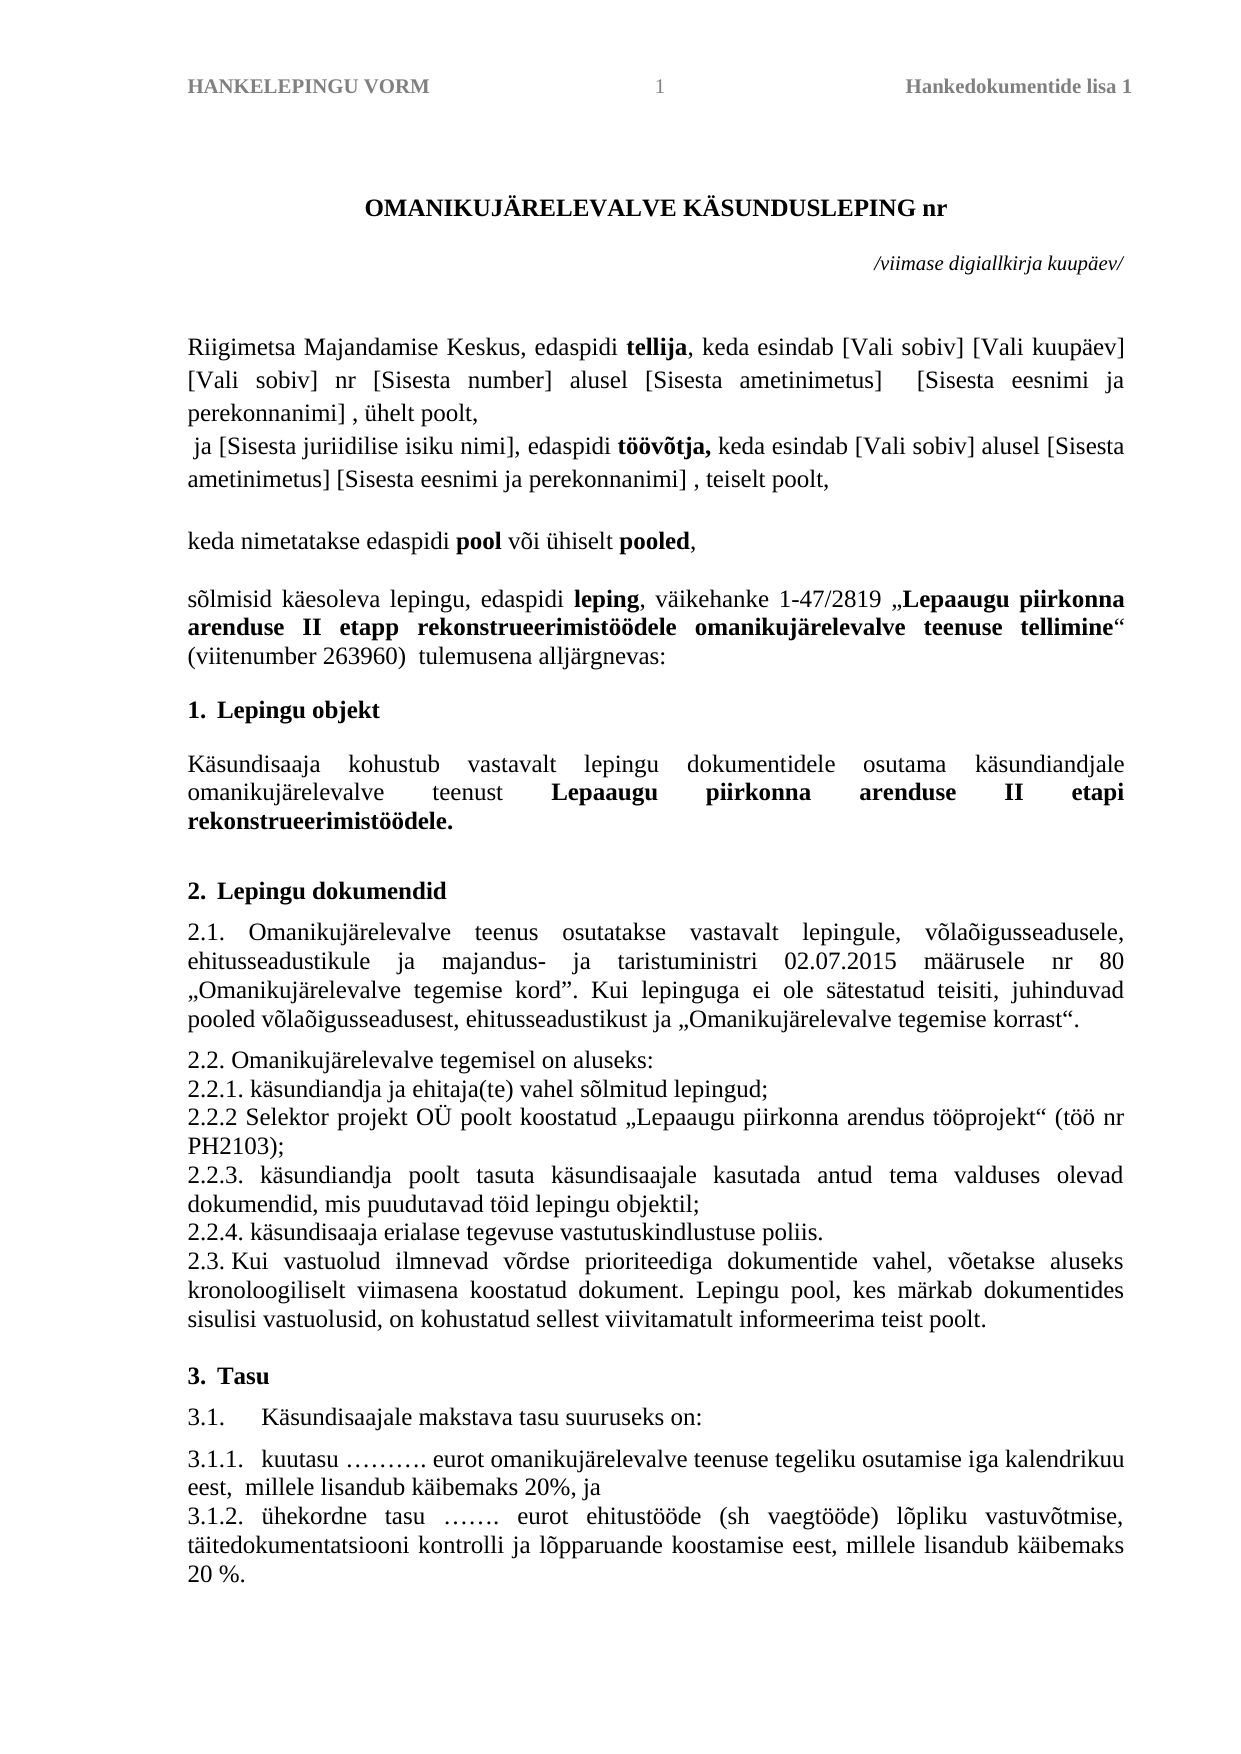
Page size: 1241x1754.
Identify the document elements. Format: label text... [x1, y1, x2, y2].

text 2.2. Omanikujärelevalve tegemisel on aluseks: [187, 1045, 1125, 1074]
text 2.1. Omanikujärelevalve teenus osutatakse vastavalt lepingule, võlaõigusseadusele, ehitusseadustikule ja majandus- ja taristuministri 02.07.2015 määrusele nr 80 „Omanikujärelevalve tegemise kord”. Kui lepinguga ei ole sätestatud teisiti, juhinduvad pooled võlaõigusseadusest, ehitusseadustikust ja „Omanikujärelevalve tegemise korrast“. [187, 917, 1125, 1032]
list Käsundisaajale makstava tasu suuruseks on: [187, 1402, 1125, 1431]
text OMANIKUJÄRELEVALVE KÄSUNDUSLEPING nr [187, 193, 1125, 222]
text /viimase digiallkirja kuupäev/ [187, 251, 1125, 275]
text Riigimetsa Majandamise Keskus, edaspidi tellija, keda esindab nr alusel , ühelt poolt, [187, 332, 1125, 427]
list Tasu [187, 1361, 1125, 1390]
text 2.2.1. käsundiandja ja ehitaja(te) vahel sõlmitud lepingud; [187, 1074, 1125, 1102]
text 2.2.4. käsundisaaja erialase tegevuse vastutuskindlustuse poliis. [187, 1217, 1125, 1246]
list kuutasu ………. eurot omanikujärelevalve teenuse tegeliku osutamise iga kalendrikuu eest, millele lisandub käibemaks 20%, ja [187, 1444, 1125, 1501]
text keda nimetatakse edaspidi pool või ühiselt pooled, [187, 526, 1125, 555]
list Lepingu dokumendid [187, 876, 1125, 905]
text Käsundisaaja kohustub vastavalt lepingu dokumentidele osutama käsundiandjale omanikujärelevalve teenust Lepaaugu piirkonna arenduse II etapi rekonstrueerimistöödele. [187, 749, 1125, 835]
text ja edaspidi töövõtja, keda esindab alusel , teiselt poolt, [187, 431, 1125, 493]
list Lepingu objekt [187, 695, 1125, 724]
text 3.1.2. ühekordne tasu ……. eurot ehitustööde (sh vaegtööde) lõpliku vastuvõtmise, täitedokumentatsiooni kontrolli ja lõpparuande koostamise eest, millele lisandub käibemaks 20 %. [187, 1501, 1125, 1587]
text sõlmisid käesoleva lepingu, edaspidi leping, väikehanke 1-47/2819 „Lepaaugu piirkonna arenduse II etapp rekonstrueerimistöödele omanikujärelevalve teenuse tellimine“ (viitenumber 263960) tulemusena alljärgnevas: [187, 584, 1125, 670]
text 2.2.3. käsundiandja poolt tasuta käsundisaajale kasutada antud tema valduses olevad dokumendid, mis puudutavad töid lepingu objektil; [187, 1160, 1125, 1217]
text 2.3. Kui vastuolud ilmnevad võrdse prioriteediga dokumentide vahel, võetakse aluseks kronoloogiliselt viimasena koostatud dokument. Lepingu pool, kes märkab dokumentides sisulisi vastuolusid, on kohustatud sellest viivitamatult informeerima teist poolt. [187, 1246, 1125, 1332]
text 2.2.2 Selektor projekt OÜ poolt koostatud „Lepaaugu piirkonna arendus tööprojekt“ (töö nr PH2103); [187, 1102, 1125, 1160]
